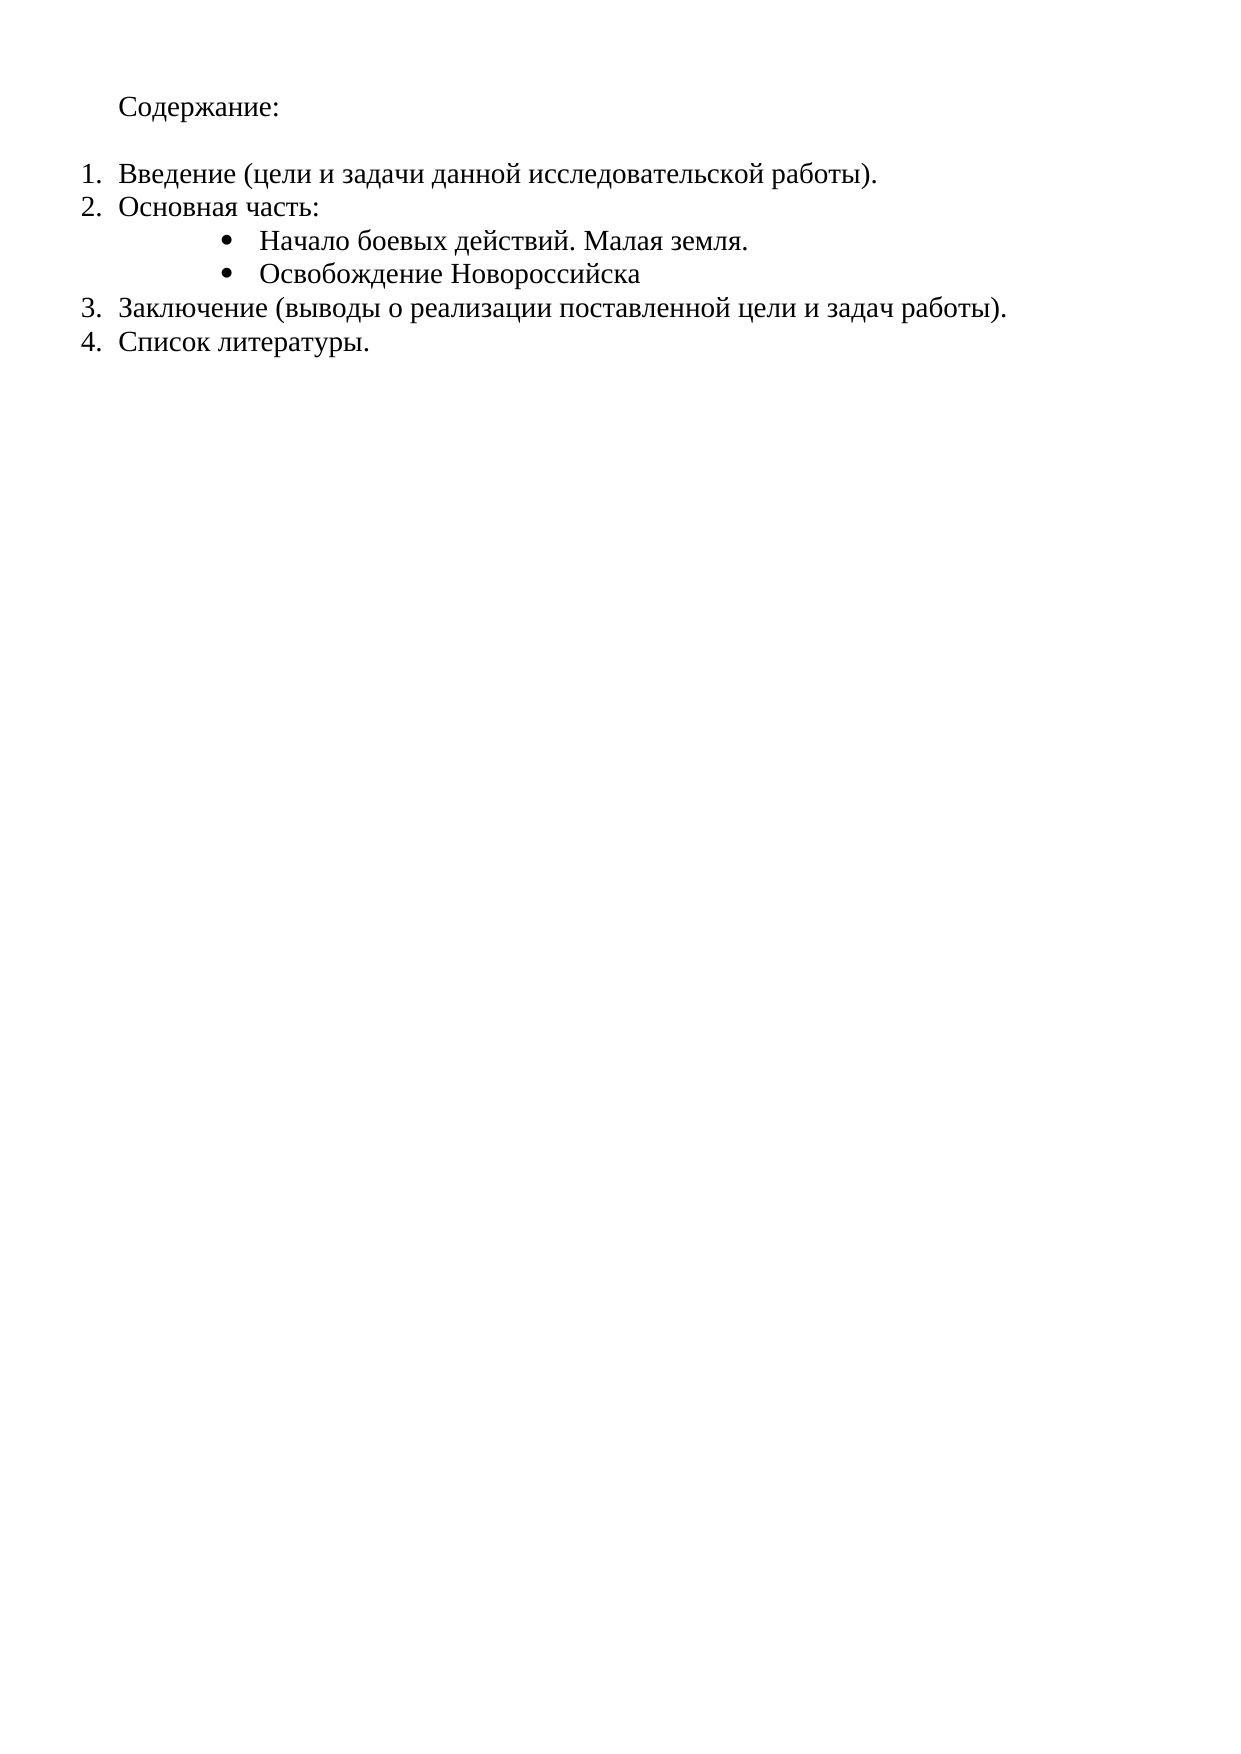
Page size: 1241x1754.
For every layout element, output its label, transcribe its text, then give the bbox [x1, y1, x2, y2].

text Содержание: [118, 89, 1152, 122]
list Введение (цели и задачи данной исследовательской работы). [81, 156, 1152, 189]
list Список литературы. [81, 324, 1152, 357]
list Заключение (выводы о реализации поставленной цели и задач работы). [81, 290, 1152, 324]
list Начало боевых действий. Малая земля. [222, 223, 1152, 256]
list Освобождение Новороссийска [222, 256, 1152, 290]
list Основная часть: [81, 189, 1152, 223]
